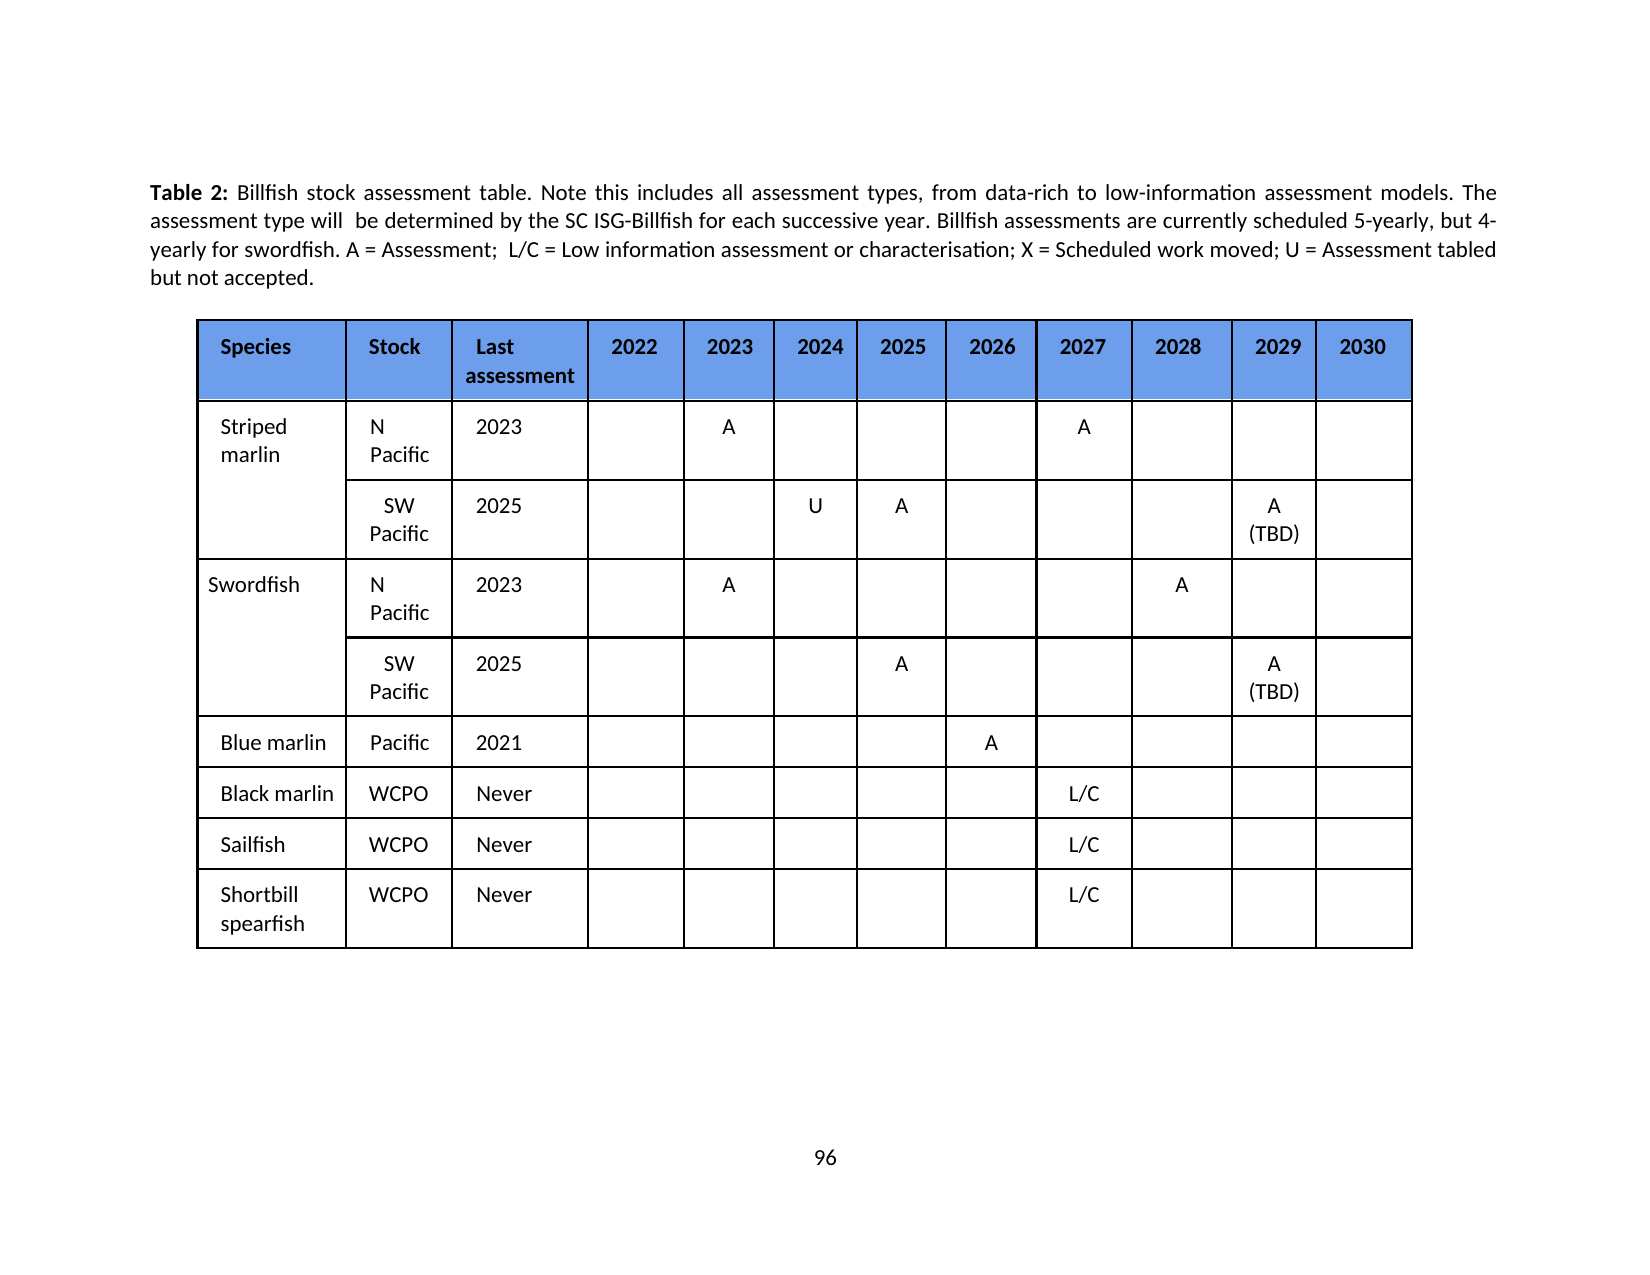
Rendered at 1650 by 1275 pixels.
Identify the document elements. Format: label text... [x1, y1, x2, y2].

table_header Species [199, 321, 345, 399]
table_cell WCPO [347, 768, 451, 817]
table_cell A [685, 560, 773, 636]
table_cell [1133, 768, 1231, 817]
table_cell [1317, 639, 1411, 715]
table_cell [1133, 870, 1231, 947]
table_cell [947, 560, 1035, 636]
table_header 2022 [589, 321, 683, 399]
table_cell A [858, 639, 945, 715]
table_cell U [775, 481, 856, 557]
table_cell [589, 639, 683, 715]
table_header 2027 [1038, 321, 1131, 399]
table_cell [1133, 402, 1231, 478]
table_cell [947, 481, 1035, 557]
table_cell [1038, 560, 1131, 636]
table_cell [1317, 481, 1411, 557]
table_cell 2023 [453, 402, 587, 478]
table_header 2026 [947, 321, 1035, 399]
table_cell Striped marlin [199, 402, 345, 557]
table_header 2028 [1133, 321, 1231, 399]
table_cell [589, 402, 683, 478]
table_cell Blue marlin [199, 717, 345, 766]
table_cell [775, 560, 856, 636]
table_cell [1317, 768, 1411, 817]
table_cell [775, 768, 856, 817]
table_cell Shortbill spearfish [199, 870, 345, 947]
table_cell [685, 481, 773, 557]
table_header 2024 [775, 321, 856, 399]
table_cell WCPO [347, 870, 451, 947]
table_header Last assessment [453, 321, 587, 399]
table_cell [1233, 560, 1315, 636]
table_cell Pacific [347, 717, 451, 766]
table_cell [1133, 819, 1231, 868]
table_cell [589, 481, 683, 557]
table_cell [589, 560, 683, 636]
table_cell [685, 768, 773, 817]
table_cell [1133, 639, 1231, 715]
table_cell A [685, 402, 773, 478]
table_cell [1038, 639, 1131, 715]
table_cell [775, 639, 856, 715]
table_cell [1233, 717, 1315, 766]
table_cell 2025 [453, 639, 587, 715]
table_header 2030 [1317, 321, 1411, 399]
table_cell A (TBD) [1233, 481, 1315, 557]
table_cell A [1133, 560, 1231, 636]
table_cell Black marlin [199, 768, 345, 817]
table_cell SW Pacific [347, 481, 451, 557]
table_cell [589, 819, 683, 868]
table_cell [1317, 819, 1411, 868]
table_cell [1233, 819, 1315, 868]
table_cell A [1038, 402, 1131, 478]
table_cell Never [453, 870, 587, 947]
table_cell A [947, 717, 1035, 766]
table_cell [858, 717, 945, 766]
table_header 2023 [685, 321, 773, 399]
table_cell [1317, 717, 1411, 766]
table_cell [1233, 870, 1315, 947]
table_cell N Pacific [347, 402, 451, 478]
table_cell [685, 870, 773, 947]
table_cell [1133, 717, 1231, 766]
table_cell L/C [1038, 819, 1131, 868]
table_cell [947, 639, 1035, 715]
table_cell [947, 768, 1035, 817]
table_cell [1233, 402, 1315, 478]
table_cell Never [453, 819, 587, 868]
table_cell [1317, 870, 1411, 947]
table_cell [858, 870, 945, 947]
table_cell 2025 [453, 481, 587, 557]
table_header 2025 [858, 321, 945, 399]
table_cell A [858, 481, 945, 557]
table_cell [775, 717, 856, 766]
table_cell Sailfish [199, 819, 345, 868]
table_cell [1038, 481, 1131, 557]
table_cell [589, 870, 683, 947]
table_cell [685, 639, 773, 715]
table_cell 2023 [453, 560, 587, 636]
table_cell [947, 870, 1035, 947]
table_cell [947, 402, 1035, 478]
table_cell [858, 768, 945, 817]
table_cell [589, 768, 683, 817]
table_cell SW Pacific [347, 639, 451, 715]
table_cell [775, 870, 856, 947]
table_header Stock [347, 321, 451, 399]
table_cell [858, 560, 945, 636]
table_cell [1233, 768, 1315, 817]
table_cell 2021 [453, 717, 587, 766]
table_cell [685, 819, 773, 868]
text Table 2: Billfish stock assessment table. Note this includes all assessment types, from data-rich to low-information assessment models. The assessment type will be determined by the SC ISG-Billfish for each successive year. Billfish assessments are currently scheduled 5-yearly, but 4-yearly for swordfish. A = Assessment; L/C = Low information assessment or characterisation; X = Scheduled work moved; U = Assessment tabled but not accepted. [150, 178, 1500, 291]
table_cell [1317, 560, 1411, 636]
table_cell [1317, 402, 1411, 478]
table_cell L/C [1038, 768, 1131, 817]
table_header 2029 [1233, 321, 1315, 399]
table_cell [775, 819, 856, 868]
table_cell [1038, 717, 1131, 766]
table_cell [1133, 481, 1231, 557]
table_cell Never [453, 768, 587, 817]
table_cell WCPO [347, 819, 451, 868]
table_cell N Pacific [347, 560, 451, 636]
table_cell A (TBD) [1233, 639, 1315, 715]
table_cell [947, 819, 1035, 868]
table_cell [858, 402, 945, 478]
table_cell L/C [1038, 870, 1131, 947]
table_cell [858, 819, 945, 868]
table_cell [775, 402, 856, 478]
table_cell Swordfish [199, 560, 345, 715]
table_cell [589, 717, 683, 766]
table_cell [685, 717, 773, 766]
